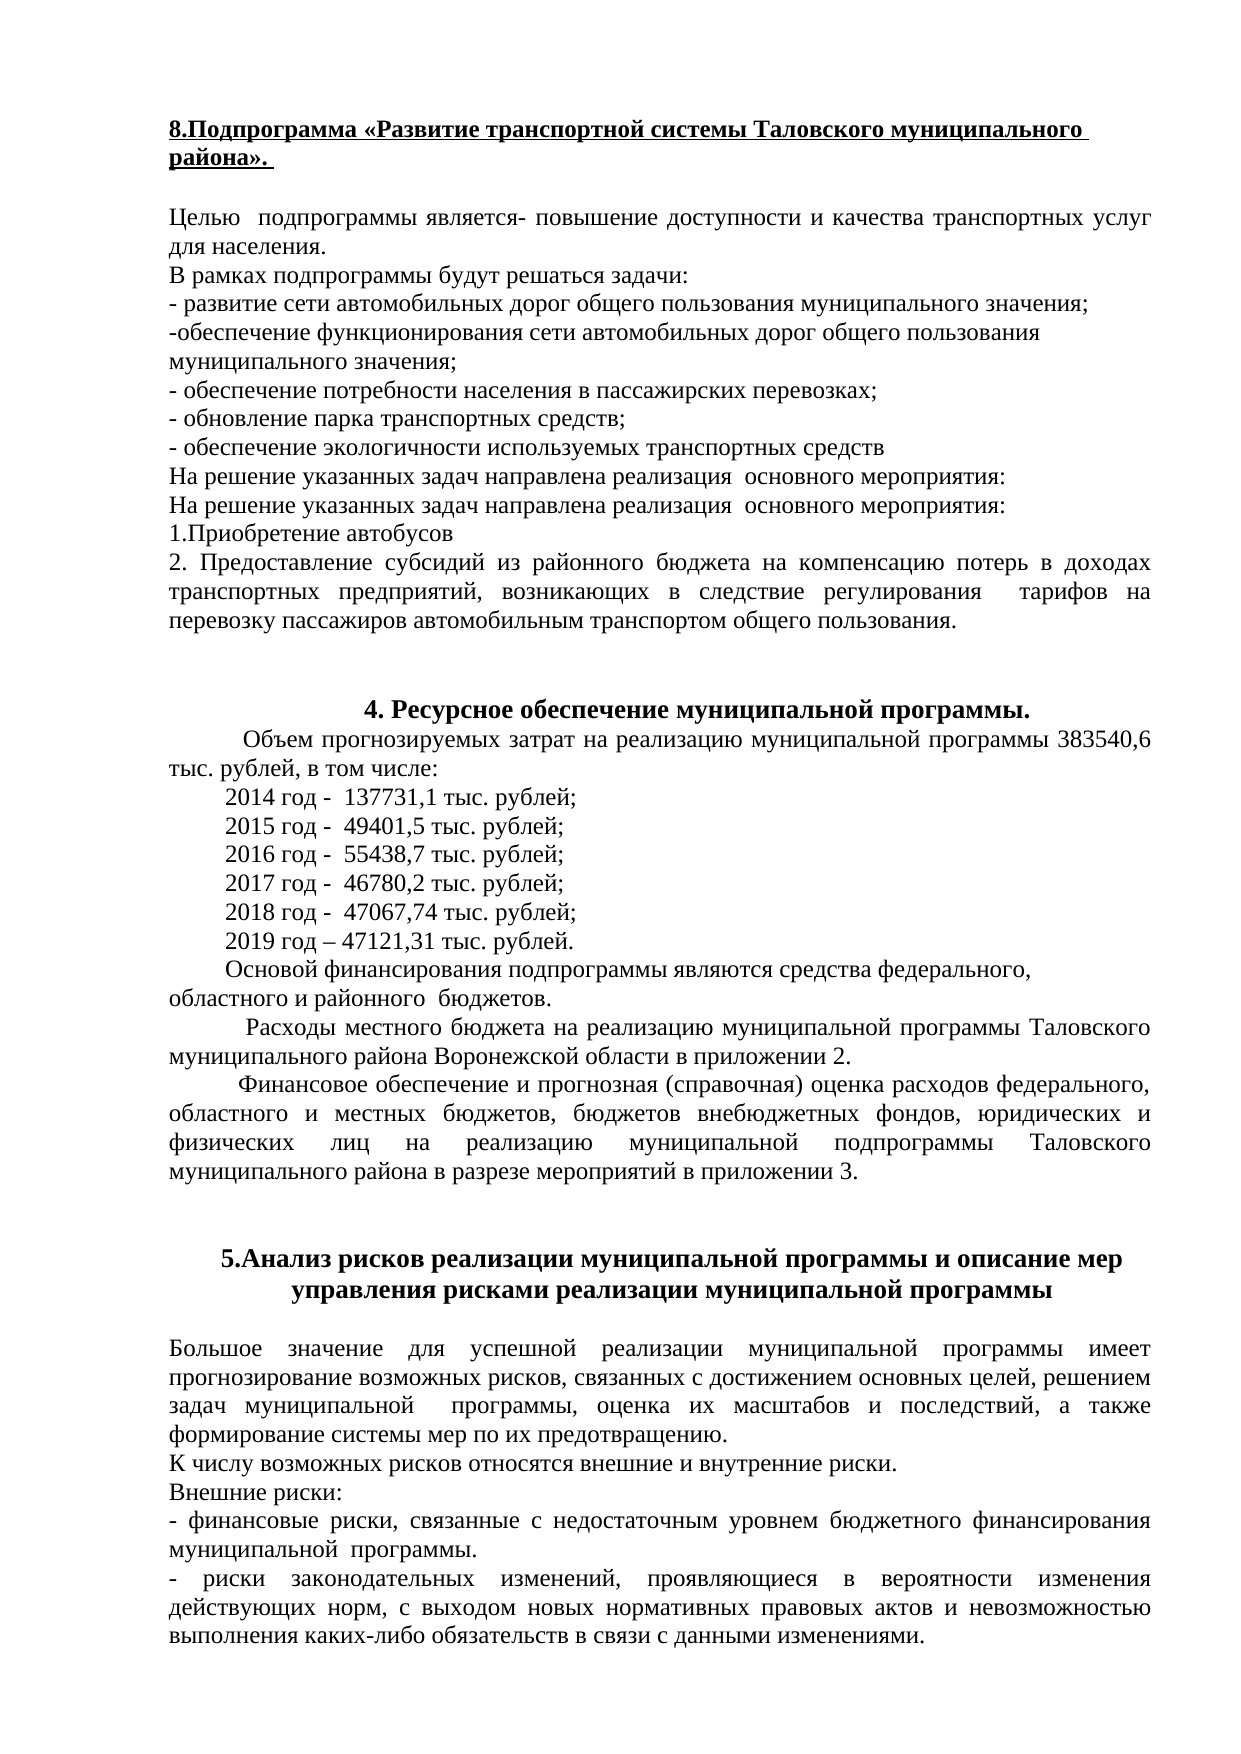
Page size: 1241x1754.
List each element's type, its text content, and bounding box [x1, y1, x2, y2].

text 2015 год - 49401,5 тыс. рублей; [169, 811, 1152, 839]
text 2019 год – 47121,31 тыс. рублей. [169, 926, 1152, 954]
text Финансовое обеспечение и прогнозная (справочная) оценка расходов федерального, областного и местных бюджетов, бюджетов внебюджетных фондов, юридических и физических лиц на реализацию муниципальной подпрограммы Таловского муниципального района в разрезе мероприятий в приложении 3. [169, 1069, 1152, 1184]
text Объем прогнозируемых затрат на реализацию муниципальной программы 383540,6 тыс. рублей, в том числе: [169, 724, 1152, 782]
text - обеспечение потребности населения в пассажирских перевозках; [169, 375, 1152, 403]
text 1.Приобретение автобусов [169, 518, 1152, 547]
text -обеспечение функционирования сети автомобильных дорог общего пользования муниципального значения; [169, 317, 1152, 375]
text - финансовые риски, связанные с недостаточным уровнем бюджетного финансирования муниципальной программы. [169, 1506, 1152, 1563]
text На решение указанных задач направлена реализация основного мероприятия: [169, 461, 1152, 490]
text 5.Анализ рисков реализации муниципальной программы и описание мер управления рисками реализации муниципальной программы [192, 1242, 1152, 1304]
text Большое значение для успешной реализации муниципальной программы имеет прогнозирование возможных рисков, связанных с достижением основных целей, решением задач муниципальной программы, оценка их масштабов и последствий, а также формирование системы мер по их предотвращению. [169, 1333, 1152, 1448]
text - риски законодательных изменений, проявляющиеся в вероятности изменения действующих норм, с выходом новых нормативных правовых актов и невозможностью выполнения каких-либо обязательств в связи с данными изменениями. [169, 1563, 1152, 1649]
text 2018 год - 47067,74 тыс. рублей; [169, 897, 1152, 926]
text - обеспечение экологичности используемых транспортных средств [169, 432, 1152, 461]
text К числу возможных рисков относятся внешние и внутренние риски. [169, 1448, 1152, 1477]
text В рамках подпрограммы будут решаться задачи: [169, 260, 1152, 288]
text - развитие сети автомобильных дорог общего пользования муниципального значения; [169, 288, 1152, 317]
text Основой финансирования подпрограммы являются средства федерального, областного и районного бюджетов. [169, 954, 1152, 1012]
text 4. Ресурсное обеспечение муниципальной программы. [169, 693, 1152, 724]
text На решение указанных задач направлена реализация основного мероприятия: [169, 490, 1152, 518]
text 2017 год - 46780,2 тыс. рублей; [169, 868, 1152, 897]
text - обновление парка транспортных средств; [169, 403, 1152, 432]
text 8.Подпрограмма «Развитие транспортной системы Таловского муниципального района». [169, 114, 1152, 171]
text Целью подпрограммы является- повышение доступности и качества транспортных услуг для населения. [169, 202, 1152, 260]
text 2014 год - 137731,1 тыс. рублей; [169, 782, 1152, 811]
text 2. Предоставление субсидий из районного бюджета на компенсацию потерь в доходах транспортных предприятий, возникающих в следствие регулирования тарифов на перевозку пассажиров автомобильным транспортом общего пользования. [169, 547, 1152, 633]
text 2016 год - 55438,7 тыс. рублей; [169, 839, 1152, 868]
text Внешние риски: [169, 1477, 1152, 1506]
text Расходы местного бюджета на реализацию муниципальной программы Таловского муниципального района Воронежской области в приложении 2. [169, 1012, 1152, 1069]
